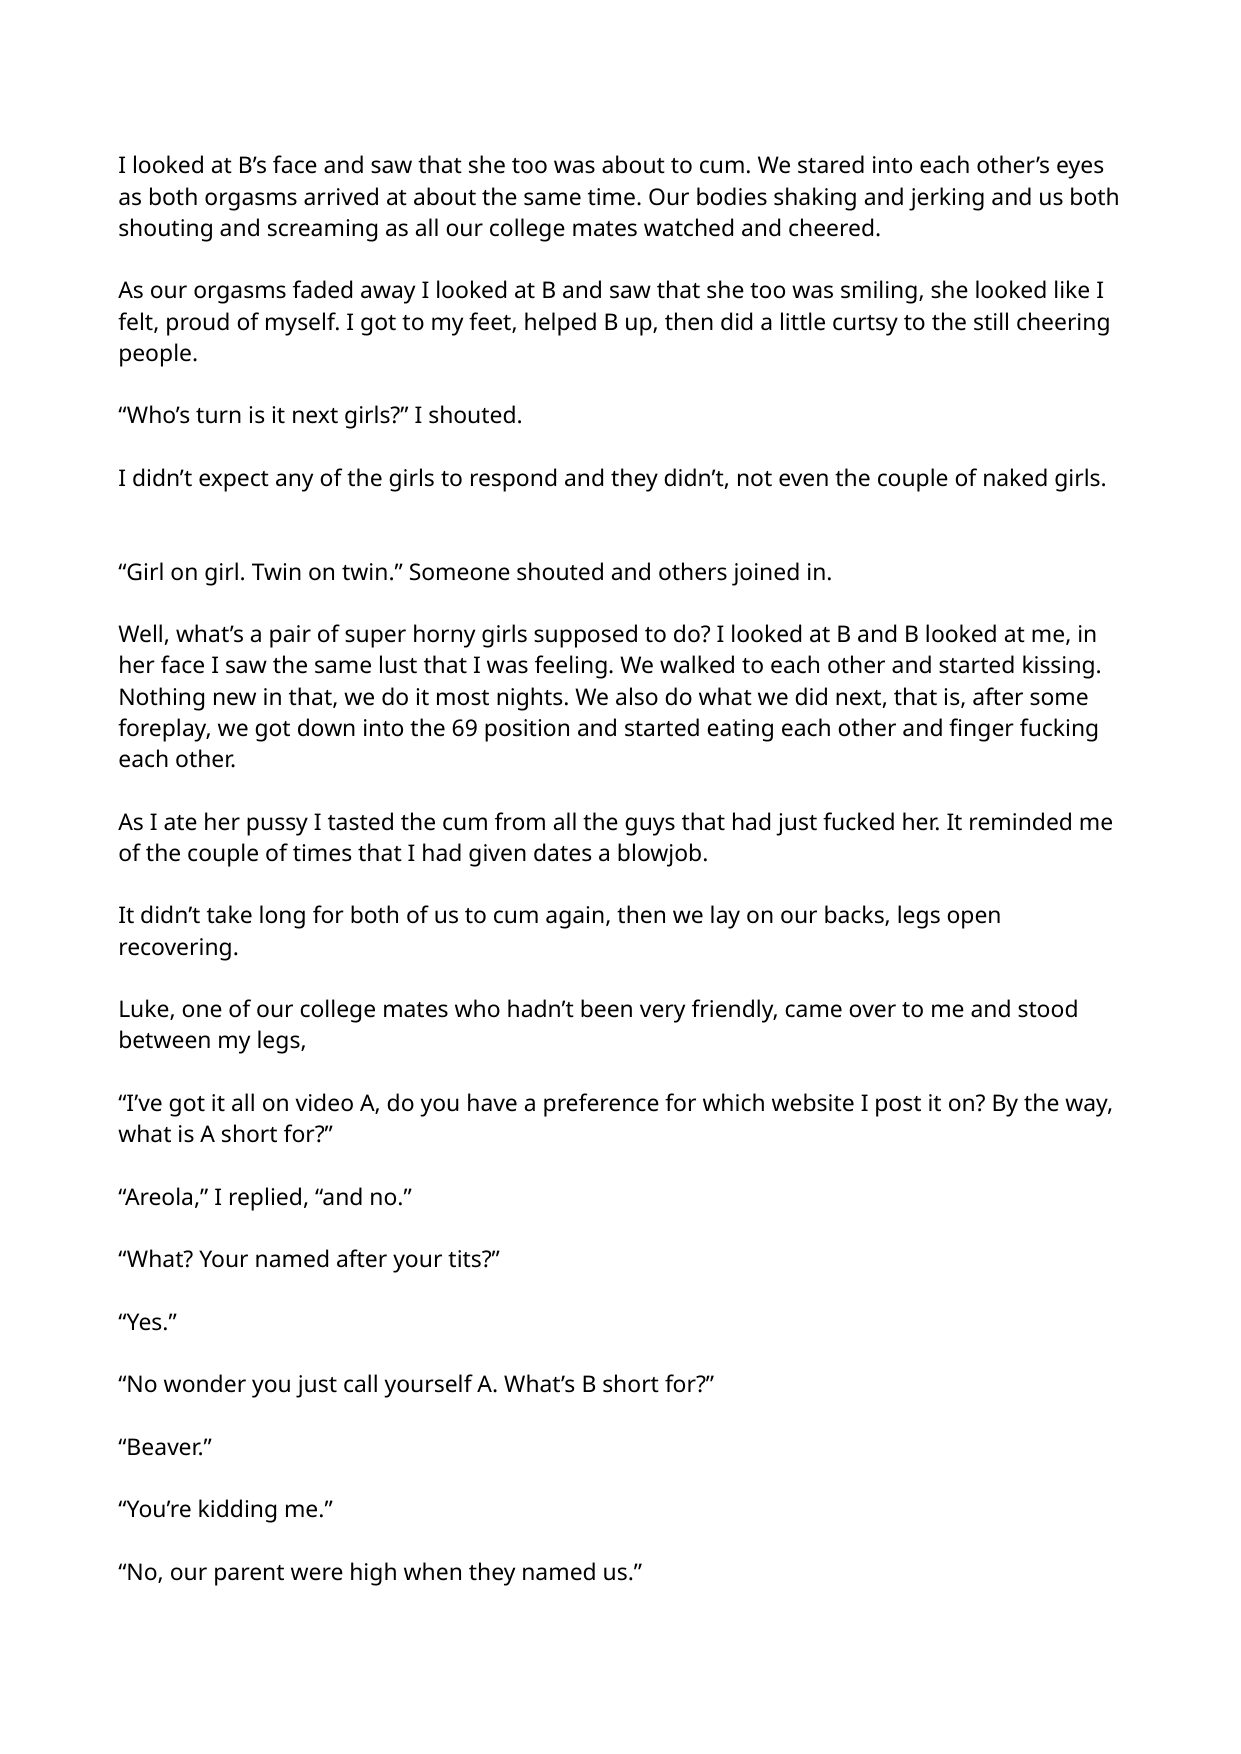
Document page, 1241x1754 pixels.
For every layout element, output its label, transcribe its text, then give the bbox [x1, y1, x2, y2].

text As I ate her pussy I tasted the cum from all the guys that had just fucked her. It reminded me of the couple of times that I had given dates a blowjob. [118, 806, 1122, 868]
text I looked at B’s face and saw that she too was about to cum. We stared into each other’s eyes as both orgasms arrived at about the same time. Our bodies shaking and jerking and us both shouting and screaming as all our college mates watched and cheered. [118, 149, 1122, 243]
text As our orgasms faded away I looked at B and saw that she too was smiling, she looked like I felt, proud of myself. I got to my feet, helped B up, then did a little curtsy to the still cheering people. [118, 274, 1122, 368]
text “I’ve got it all on video A, do you have a preference for which website I post it on? By the way, what is A short for?” [118, 1087, 1122, 1149]
text “No wonder you just call yourself A. What’s B short for?” [118, 1368, 1122, 1399]
text “Areola,” I replied, “and no.” [118, 1181, 1122, 1212]
text Luke, one of our college mates who hadn’t been very friendly, came over to me and stood between my legs, [118, 993, 1122, 1056]
text “Beaver.” [118, 1431, 1122, 1462]
text Well, what’s a pair of super horny girls supposed to do? I looked at B and B looked at me, in her face I saw the same lust that I was feeling. We walked to each other and started kissing. Nothing new in that, we do it most nights. We also do what we did next, that is, after some foreplay, we got down into the 69 position and started eating each other and finger fucking each other. [118, 618, 1122, 774]
text “No, our parent were high when they named us.” [118, 1556, 1122, 1587]
text “Yes.” [118, 1306, 1122, 1337]
text “You’re kidding me.” [118, 1493, 1122, 1524]
text “Who’s turn is it next girls?” I shouted. [118, 399, 1122, 431]
text “Girl on girl. Twin on twin.” Someone shouted and others joined in. [118, 556, 1122, 587]
text It didn’t take long for both of us to cum again, then we lay on our backs, legs open recovering. [118, 899, 1122, 962]
text I didn’t expect any of the girls to respond and they didn’t, not even the couple of naked girls. [118, 462, 1122, 493]
text “What? Your named after your tits?” [118, 1243, 1122, 1274]
